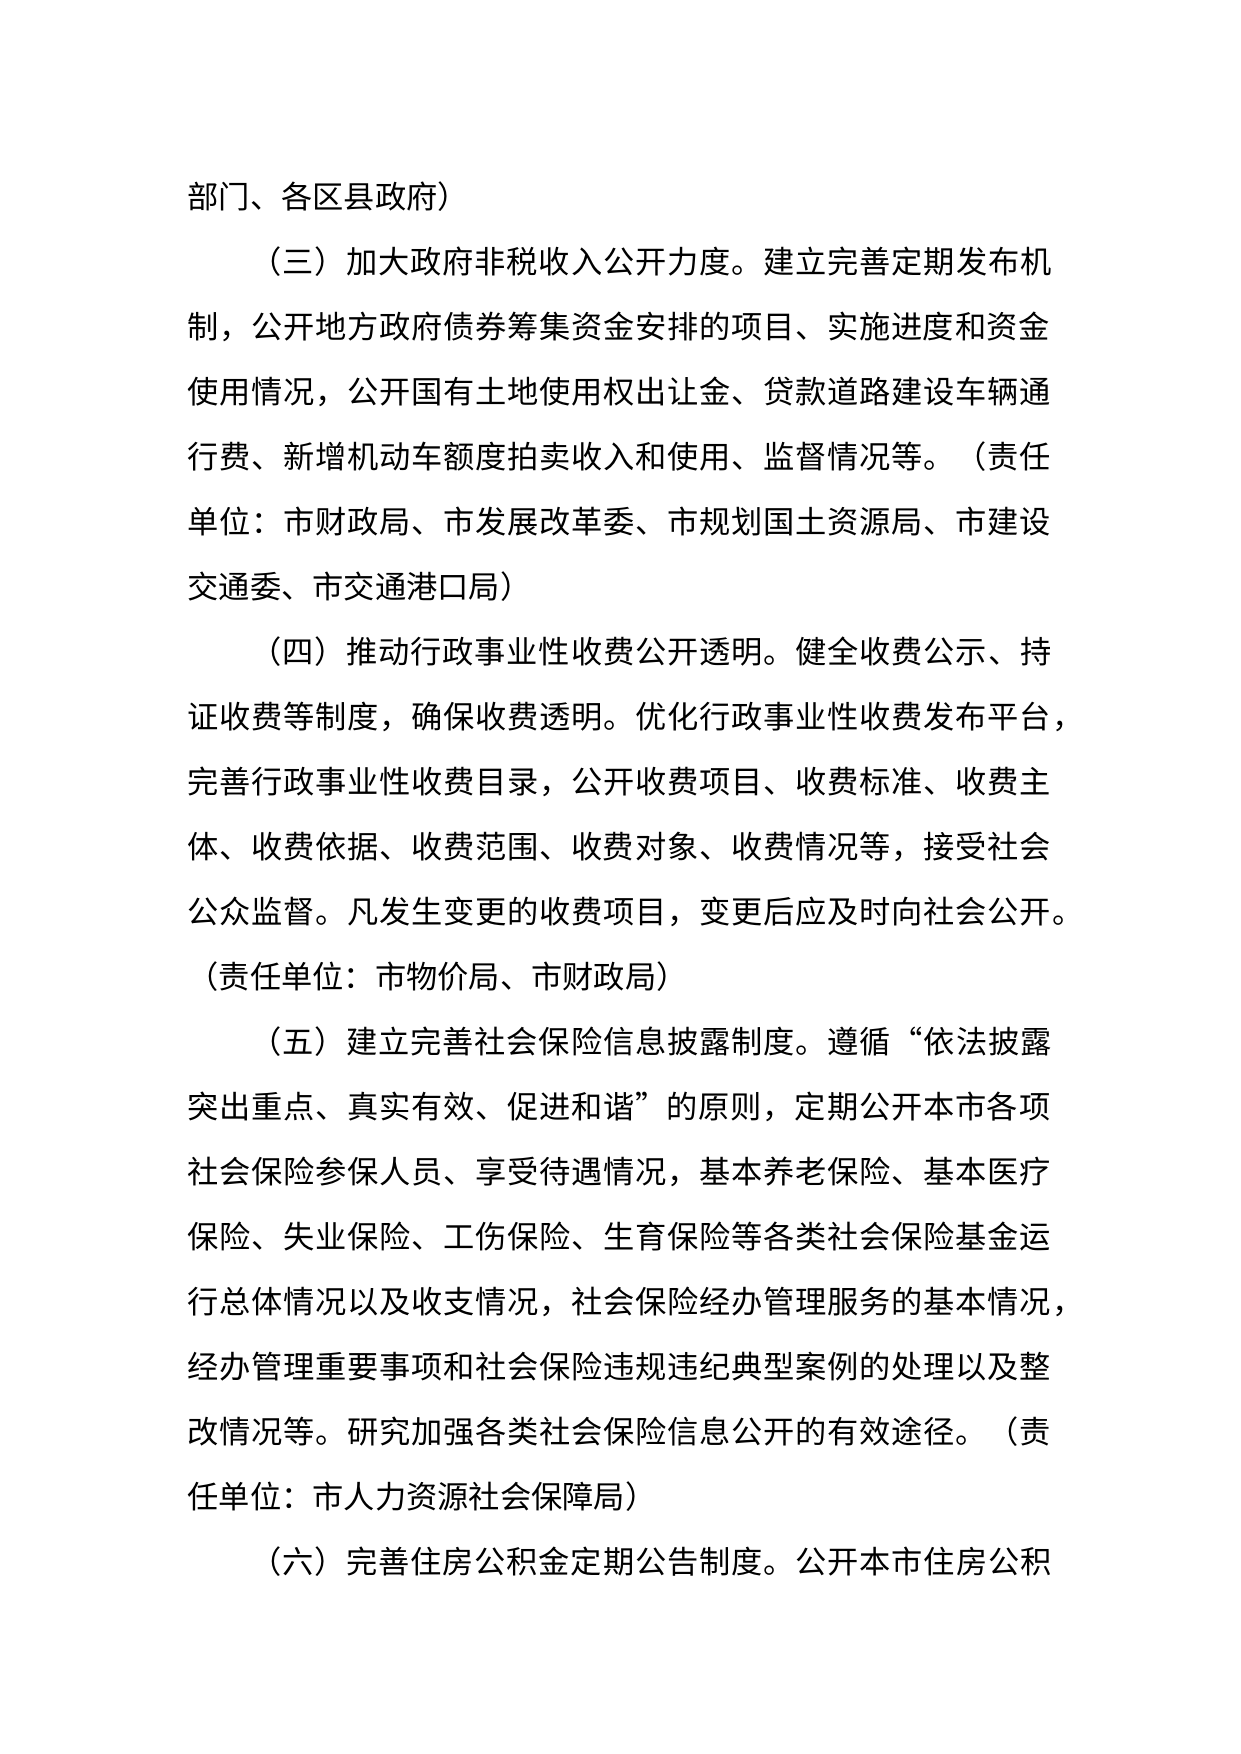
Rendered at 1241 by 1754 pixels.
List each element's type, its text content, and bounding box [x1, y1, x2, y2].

text （四）推动行政事业性收费公开透明。健全收费公示、持证收费等制度，确保收费透明。优化行政事业性收费发布平台，完善行政事业性收费目录，公开收费项目、收费标准、收费主体、收费依据、收费范围、收费对象、收费情况等，接受社会公众监督。凡发生变更的收费项目，变更后应及时向社会公开。（责任单位：市物价局、市财政局） [187, 617, 1053, 1007]
text （五）建立完善社会保险信息披露制度。遵循“依法披露、突出重点、真实有效、促进和谐”的原则，定期公开本市各项社会保险参保人员、享受待遇情况，基本养老保险、基本医疗保险、失业保险、工伤保险、生育保险等各类社会保险基金运行总体情况以及收支情况，社会保险经办管理服务的基本情况，经办管理重要事项和社会保险违规违纪典型案例的处理以及整改情况等。研究加强各类社会保险信息公开的有效途径。（责任单位：市人力资源社会保障局） [187, 1007, 1053, 1527]
text （三）加大政府非税收入公开力度。建立完善定期发布机制，公开地方政府债券筹集资金安排的项目、实施进度和资金使用情况，公开国有土地使用权出让金、贷款道路建设车辆通行费、新增机动车额度拍卖收入和使用、监督情况等。（责任单位：市财政局、市发展改革委、市规划国土资源局、市建设交通委、市交通港口局） [187, 227, 1053, 617]
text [187, 162, 1053, 227]
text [187, 1527, 1053, 1592]
